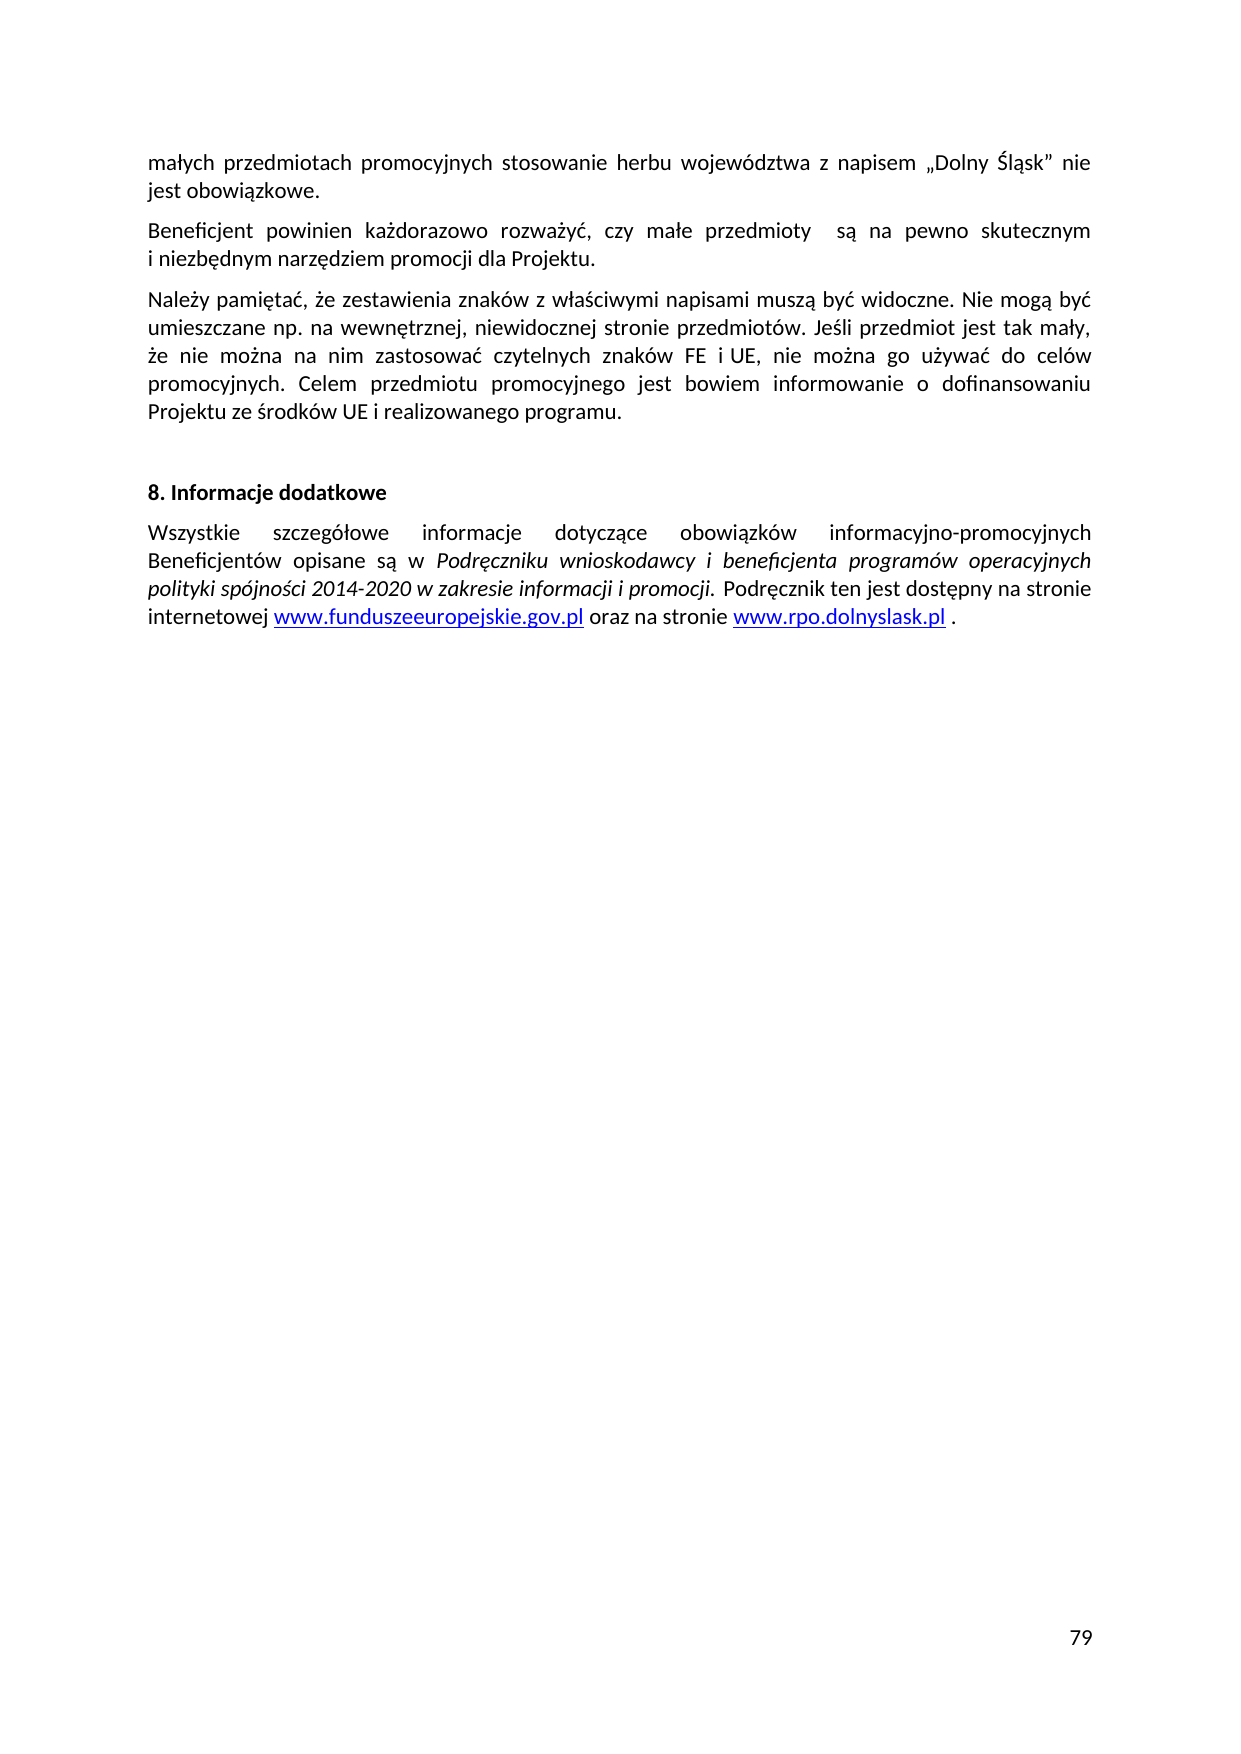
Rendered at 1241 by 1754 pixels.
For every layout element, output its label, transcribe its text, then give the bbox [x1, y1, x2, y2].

text Wszystkie szczegółowe informacje dotyczące obowiązków informacyjno-promocyjnych Beneficjentów opisane są w Podręczniku wnioskodawcy i beneficjenta programów operacyjnych polityki spójności 2014-2020 w zakresie informacji i promocji. Podręcznik ten jest dostępny na stronie internetowej www.funduszeeuropejskie.gov.pl oraz na stronie www.rpo.dolnyslask.pl . [148, 518, 1092, 631]
text Należy pamiętać, że zestawienia znaków z właściwymi napisami muszą być widoczne. Nie mogą być umieszczane np. na wewnętrznej, niewidocznej stronie przedmiotów. Jeśli przedmiot jest tak mały, że nie można na nim zastosować czytelnych znaków FE i UE, nie można go używać do celów promocyjnych. Celem przedmiotu promocyjnego jest bowiem informowanie o dofinansowaniu Projektu ze środków UE i realizowanego programu. [148, 285, 1092, 425]
text 8. Informacje dodatkowe [148, 478, 1092, 506]
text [148, 148, 1092, 204]
text Beneficjent powinien każdorazowo rozważyć, czy małe przedmioty są na pewno skutecznym i niezbędnym narzędziem promocji dla Projektu. [148, 216, 1092, 272]
